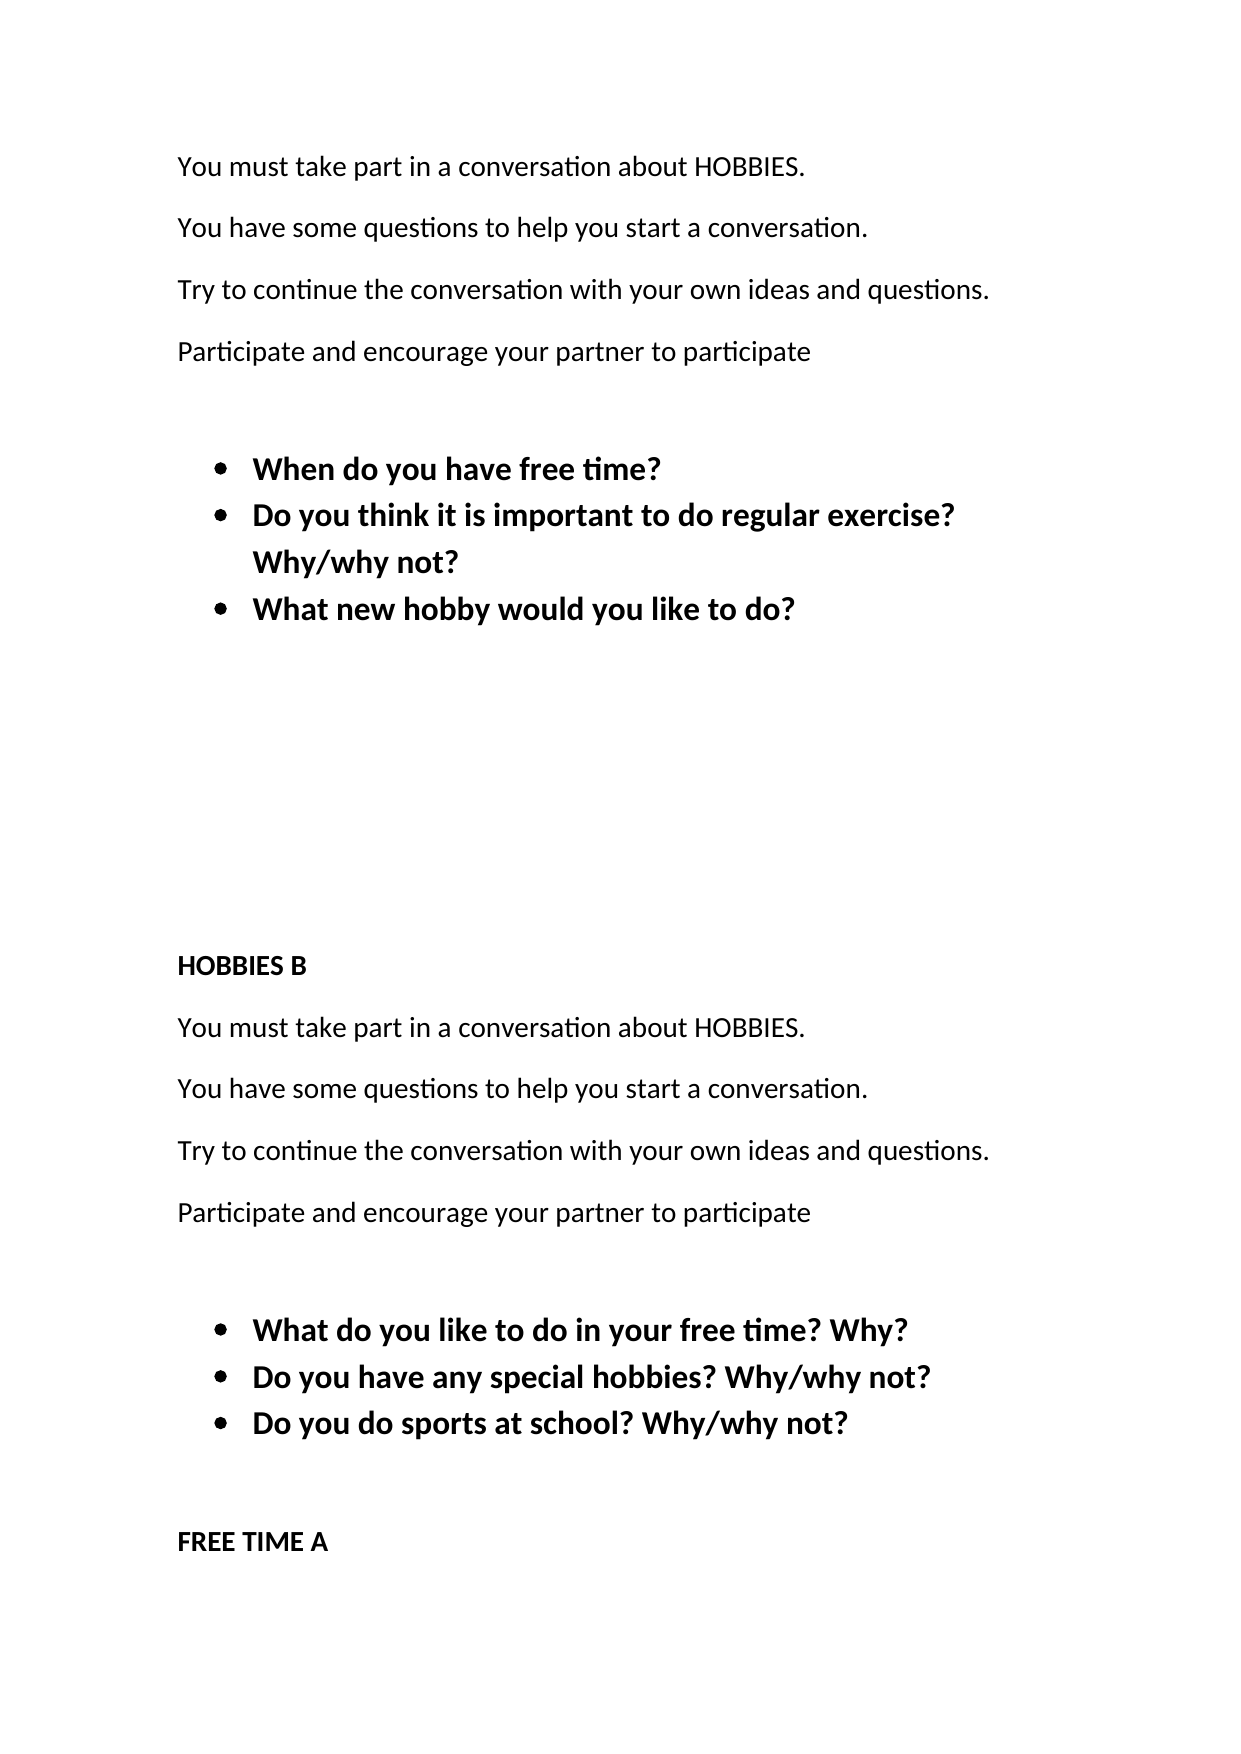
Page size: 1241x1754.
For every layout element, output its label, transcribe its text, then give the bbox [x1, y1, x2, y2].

text You have some questions to help you start a conversation. [177, 209, 1063, 245]
list What do you like to do in your free time? Why? [215, 1309, 1063, 1349]
list Do you have any special hobbies? Why/why not? [215, 1356, 1063, 1396]
text FREE TIME A [177, 1523, 1063, 1559]
list What new hobby would you like to do? [215, 588, 1063, 629]
text Try to continue the conversation with your own ideas and questions. [177, 271, 1063, 307]
text Participate and encourage your partner to participate [177, 1194, 1063, 1230]
text Try to continue the conversation with your own ideas and questions. [177, 1132, 1063, 1168]
list Do you think it is important to do regular exercise? Why/why not? [215, 494, 1063, 582]
text You have some questions to help you start a conversation. [177, 1071, 1063, 1106]
text HOBBIES B [177, 947, 1063, 983]
text You must take part in a conversation about HOBBIES. [177, 148, 1063, 183]
text You must take part in a conversation about HOBBIES. [177, 1009, 1063, 1044]
list When do you have free time? [215, 448, 1063, 488]
list Do you do sports at school? Why/why not? [215, 1402, 1063, 1443]
text Participate and encourage your partner to participate [177, 333, 1063, 368]
